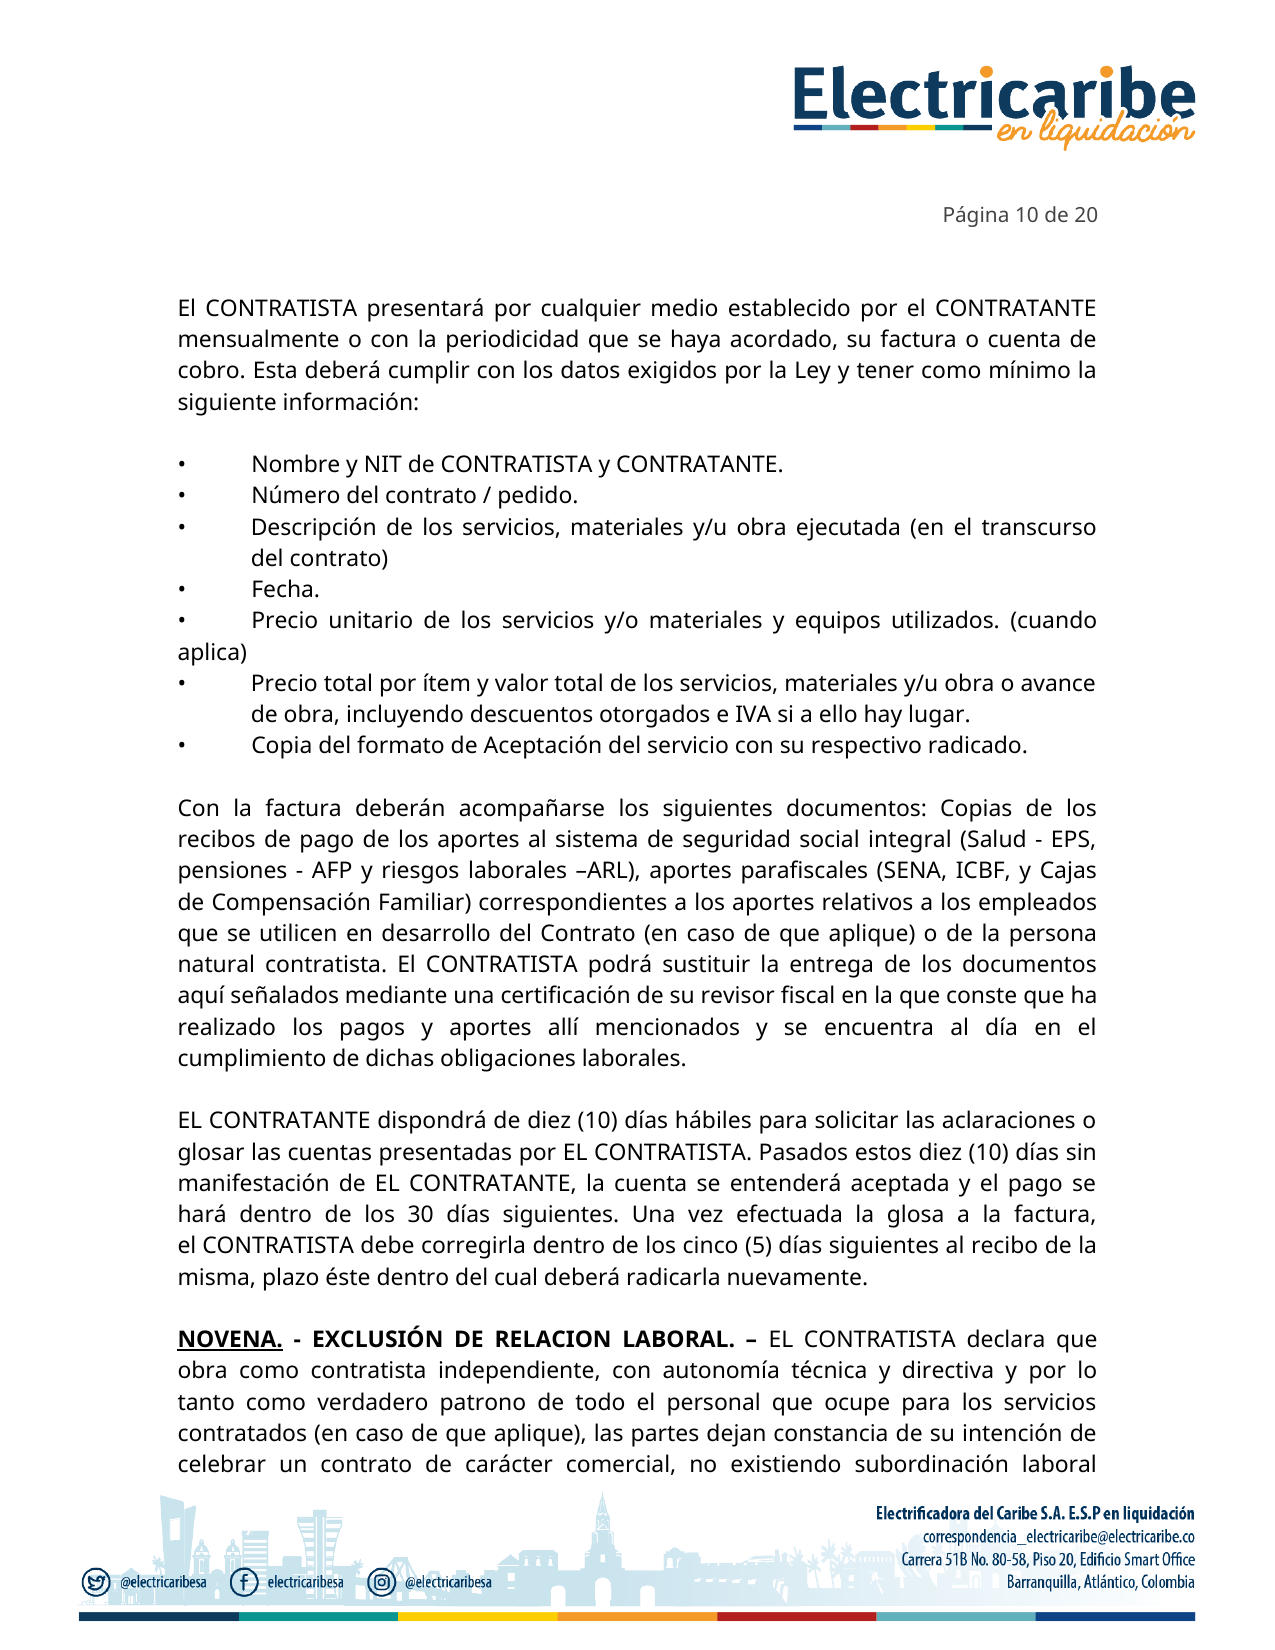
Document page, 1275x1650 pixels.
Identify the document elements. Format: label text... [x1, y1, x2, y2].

text • Fecha. [177, 573, 1098, 604]
text • Número del contrato / pedido. [177, 479, 1098, 510]
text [177, 1323, 1098, 1479]
text • Nombre y NIT de CONTRATISTA y CONTRATANTE. [177, 448, 1098, 479]
text • Precio total por ítem y valor total de los servicios, materiales y/u obra o avance de obra, incluyendo descuentos otorgados e IVA si a ello hay lugar. [177, 667, 1098, 729]
text Con la factura deberán acompañarse los siguientes documentos: Copias de los recibos de pago de los aportes al sistema de seguridad social integral (Salud - EPS, pensiones - AFP y riesgos laborales –ARL), aportes parafiscales (SENA, ICBF, y Cajas de Compensación Familiar) correspondientes a los aportes relativos a los empleados que se utilicen en desarrollo del Contrato (en caso de que aplique) o de la persona natural contratista. El CONTRATISTA podrá sustituir la entrega de los documentos aquí señalados mediante una certificación de su revisor fiscal en la que conste que ha realizado los pagos y aportes allí mencionados y se encuentra al día en el cumplimiento de dichas obligaciones laborales. [177, 792, 1098, 1073]
picture [0, 0, 1272, 1650]
text El CONTRATISTA presentará por cualquier medio establecido por el CONTRATANTE mensualmente o con la periodicidad que se haya acordado, su factura o cuenta de cobro. Esta deberá cumplir con los datos exigidos por la Ley y tener como mínimo la siguiente información: [177, 292, 1098, 417]
text EL CONTRATANTE dispondrá de diez (10) días hábiles para solicitar las aclaraciones o glosar las cuentas presentadas por EL CONTRATISTA. Pasados estos diez (10) días sin manifestación de EL CONTRATANTE, la cuenta se entenderá aceptada y el pago se hará dentro de los 30 días siguientes. Una vez efectuada la glosa a la factura, el CONTRATISTA debe corregirla dentro de los cinco (5) días siguientes al recibo de la misma, plazo éste dentro del cual deberá radicarla nuevamente. [177, 1104, 1098, 1292]
text • Precio unitario de los servicios y/o materiales y equipos utilizados. (cuando aplica) [177, 604, 1098, 667]
text • Copia del formato de Aceptación del servicio con su respectivo radicado. [177, 729, 1098, 760]
text • Descripción de los servicios, materiales y/u obra ejecutada (en el transcurso del contrato) [177, 510, 1098, 573]
